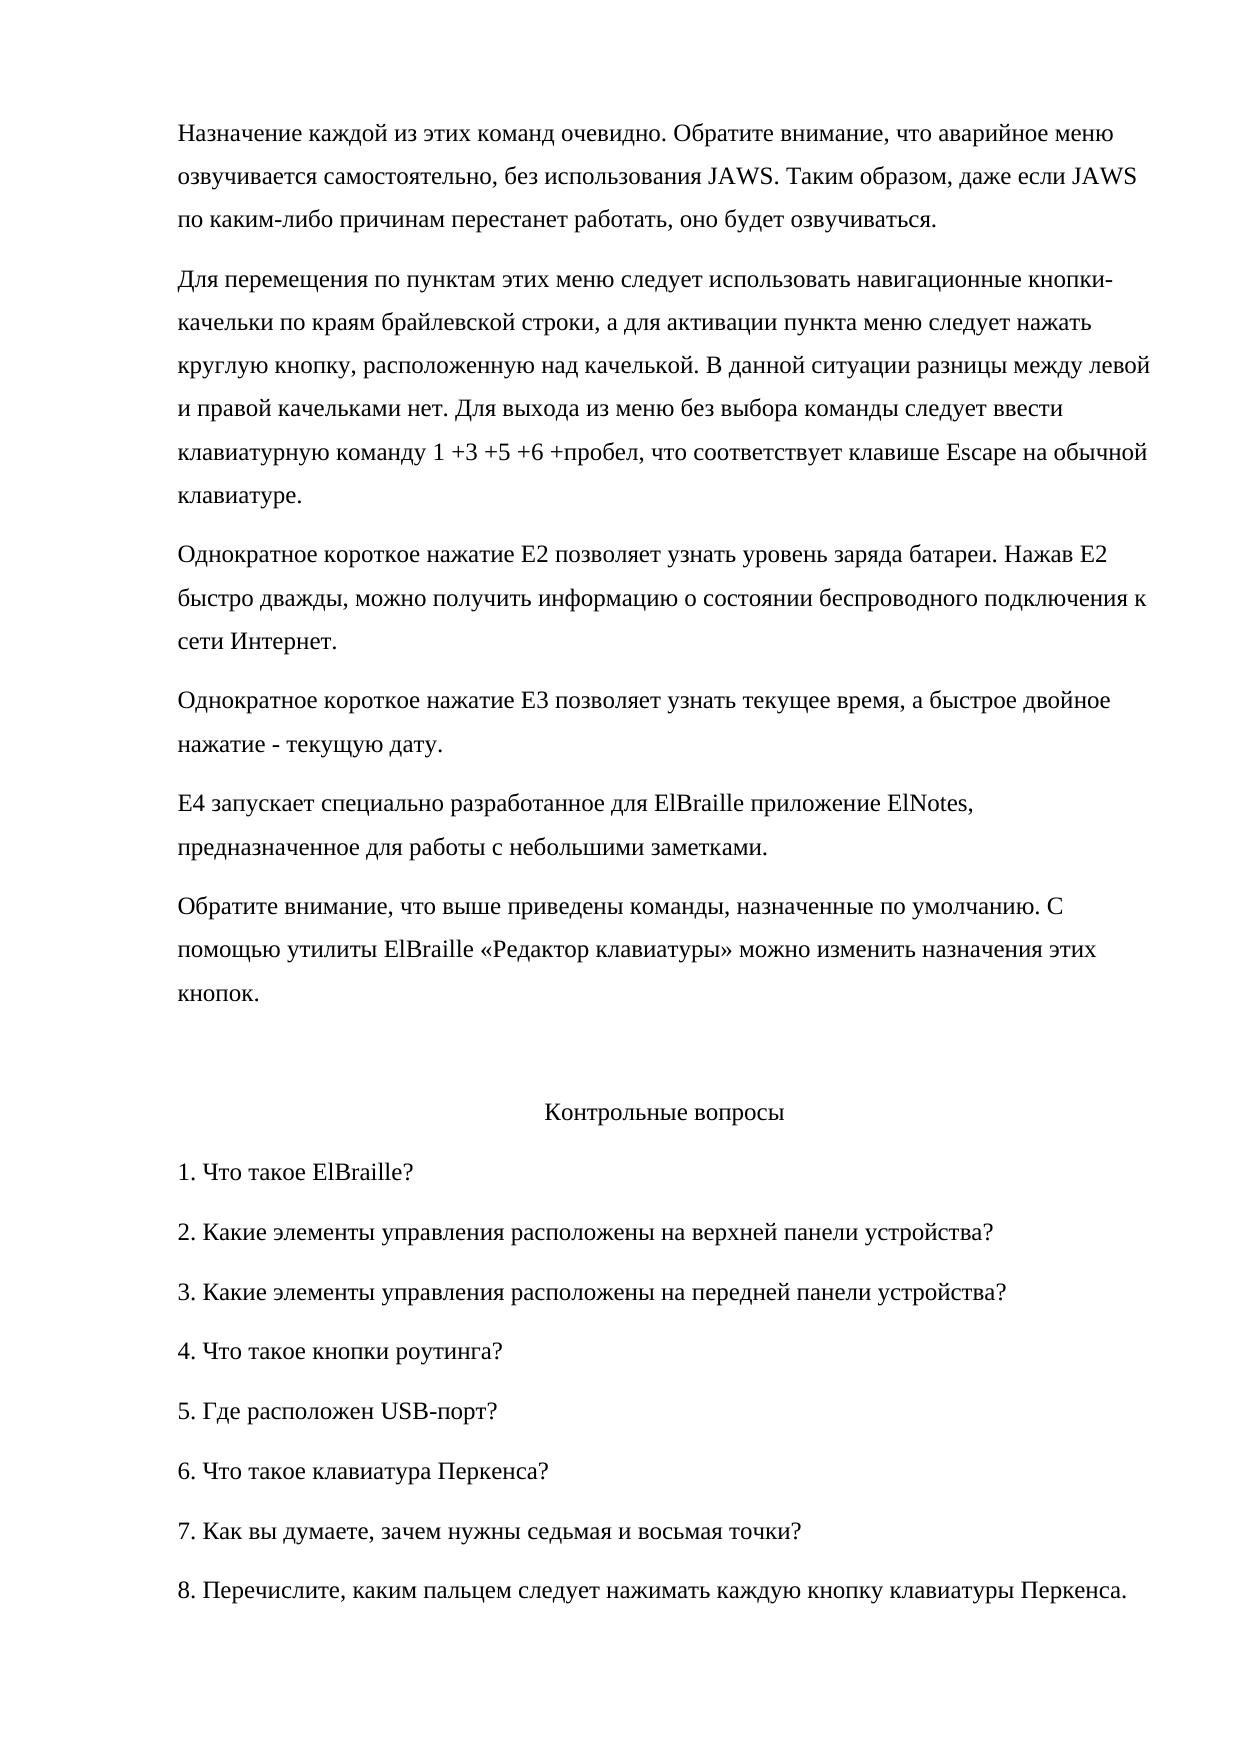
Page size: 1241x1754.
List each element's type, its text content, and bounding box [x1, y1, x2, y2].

text Назначение каждой из этих команд очевидно. Обратите внимание, что аварийное меню озвучивается самостоятельно, без использования JAWS. Таким образом, даже если JAWS по каким-либо причинам перестанет работать, оно будет озвучиваться. [177, 118, 1152, 233]
text E4 запускает специально разработанное для ElBraille приложение ElNotes, предназначенное для работы с небольшими заметками. [177, 788, 1152, 860]
text Для перемещения по пунктам этих меню следует использовать навигационные кнопки-качельки по краям брайлевской строки, а для активации пункта меню следует нажать круглую кнопку, расположенную над качелькой. В данной ситуации разницы между левой и правой качельками нет. Для выхода из меню без выбора команды следует ввести клавиатурную команду 1 +3 +5 +6 +пробел, что соответствует клавише Escape на обычной клавиатуре. [177, 264, 1152, 508]
text 8. Перечислите, каким пальцем следует нажимать каждую кнопку клавиатуры Перкенса. [177, 1576, 1152, 1604]
text 6. Что такое клавиатура Перкенса? [177, 1456, 1152, 1485]
text 3. Какие элементы управления расположены на передней панели устройства? [177, 1277, 1152, 1305]
text Однократное короткое нажатие E3 позволяет узнать текущее время, а быстрое двойное нажатие - текущую дату. [177, 686, 1152, 757]
text 1. Что такое ElBraille? [177, 1157, 1152, 1186]
text 2. Какие элементы управления расположены на верхней панели устройства? [177, 1217, 1152, 1246]
text 4. Что такое кнопки роутинга? [177, 1336, 1152, 1365]
text Контрольные вопросы [177, 1097, 1152, 1126]
text 5. Где расположен USB-порт? [177, 1396, 1152, 1425]
text Обратите внимание, что выше приведены команды, назначенные по умолчанию. С помощью утилиты ElBraille «Редактор клавиатуры» можно изменить назначения этих кнопок. [177, 891, 1152, 1006]
text 7. Как вы думаете, зачем нужны седьмая и восьмая точки? [177, 1516, 1152, 1544]
text Однократное короткое нажатие E2 позволяет узнать уровень заряда батареи. Нажав E2 быстро дважды, можно получить информацию о состоянии беспроводного подключения к сети Интернет. [177, 539, 1152, 654]
